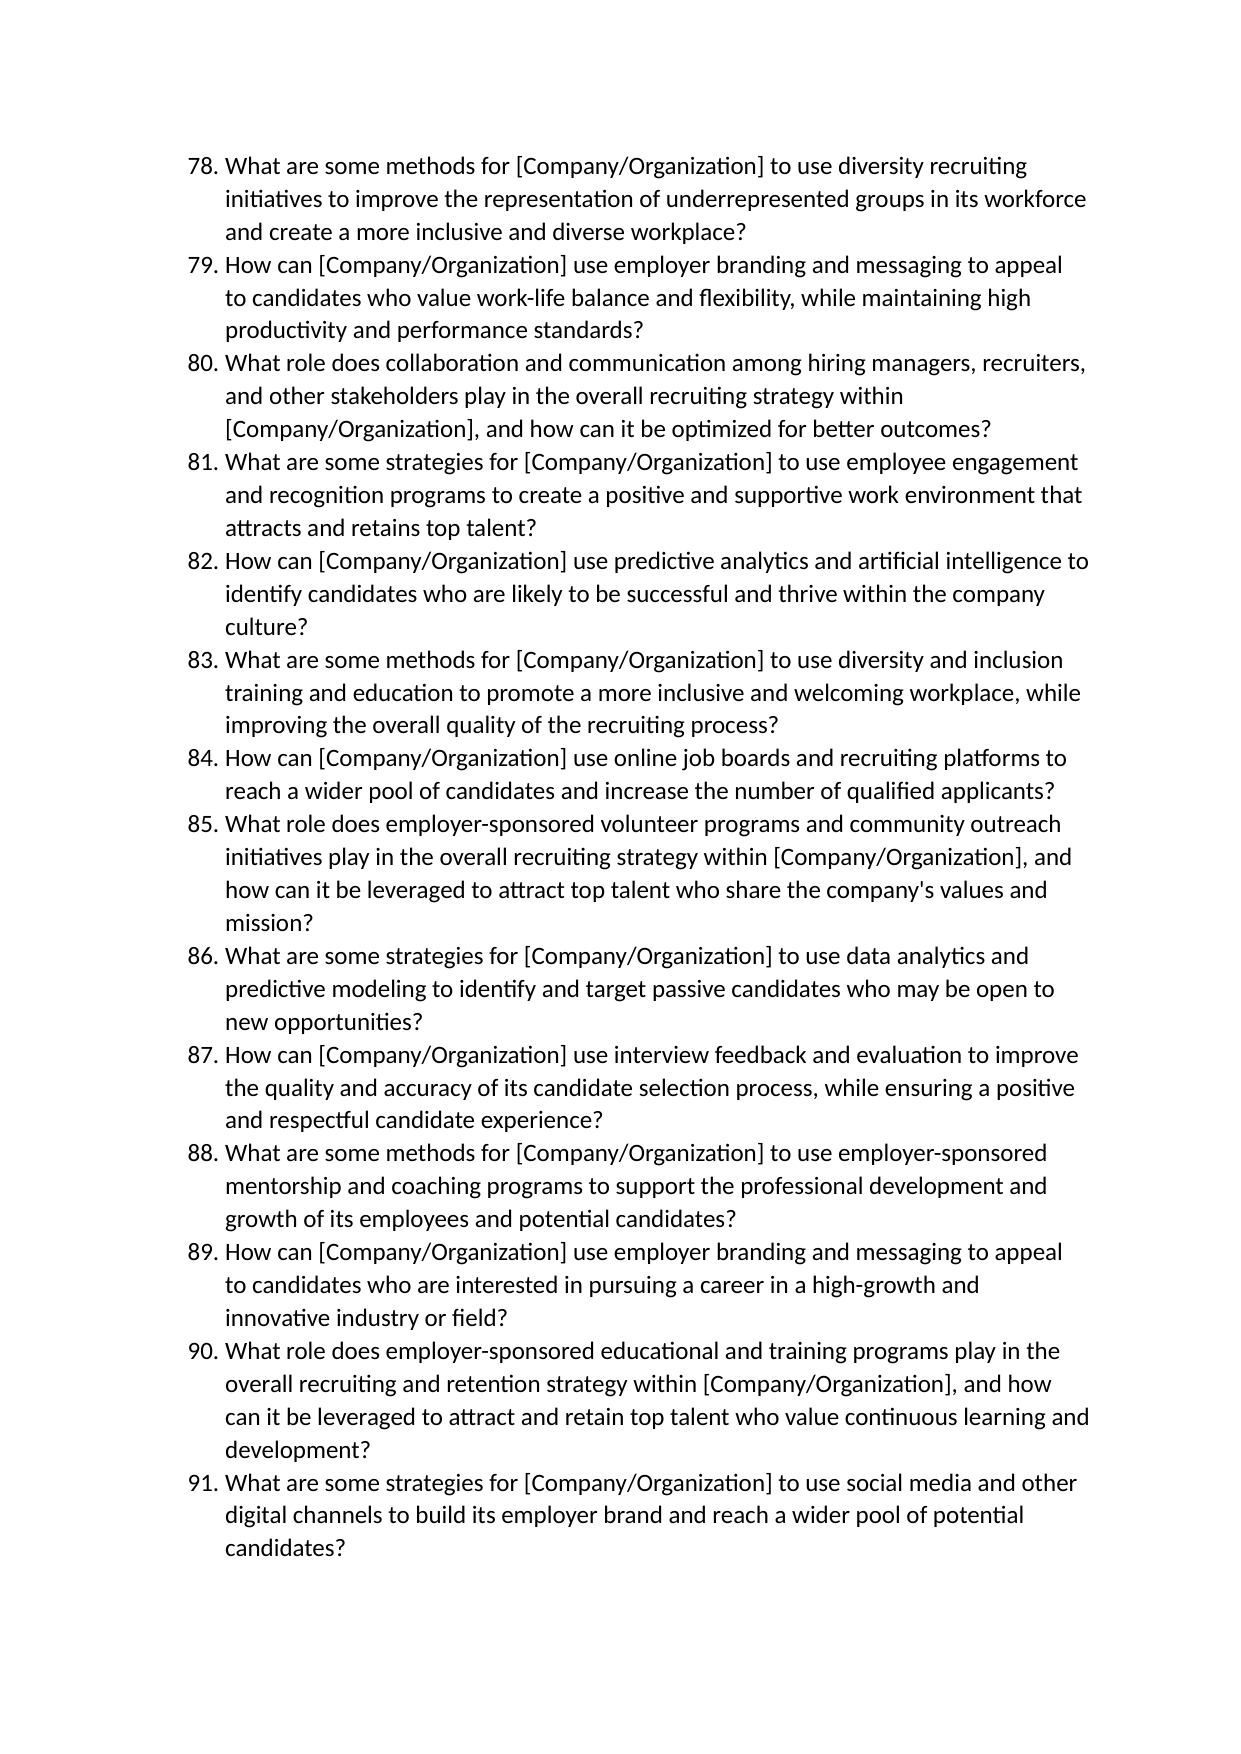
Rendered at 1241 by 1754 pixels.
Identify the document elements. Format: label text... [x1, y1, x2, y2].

list How can [Company/Organization] use online job boards and recruiting platforms to reach a wider pool of candidates and increase the number of qualified applicants? [187, 742, 1090, 806]
list What are some strategies for [Company/Organization] to use employee engagement and recognition programs to create a positive and supportive work environment that attracts and retains top talent? [187, 446, 1090, 543]
list What role does employer-sponsored educational and training programs play in the overall recruiting and retention strategy within [Company/Organization], and how can it be leveraged to attract and retain top talent who value continuous learning and development? [187, 1335, 1090, 1464]
list What are some strategies for [Company/Organization] to use social media and other digital channels to build its employer brand and reach a wider pool of potential candidates? [187, 1467, 1090, 1563]
list What are some methods for [Company/Organization] to use employer-sponsored mentorship and coaching programs to support the professional development and growth of its employees and potential candidates? [187, 1137, 1090, 1234]
list What are some methods for [Company/Organization] to use diversity and inclusion training and education to promote a more inclusive and welcoming workplace, while improving the overall quality of the recruiting process? [187, 644, 1090, 740]
list What are some methods for [Company/Organization] to use diversity recruiting initiatives to improve the representation of underrepresented groups in its workforce and create a more inclusive and diverse workplace? [187, 150, 1090, 246]
list What role does collaboration and communication among hiring managers, recruiters, and other stakeholders play in the overall recruiting strategy within [Company/Organization], and how can it be optimized for better outcomes? [187, 347, 1090, 444]
list How can [Company/Organization] use predictive analytics and artificial intelligence to identify candidates who are likely to be successful and thrive within the company culture? [187, 545, 1090, 641]
list How can [Company/Organization] use employer branding and messaging to appeal to candidates who are interested in pursuing a career in a high-growth and innovative industry or field? [187, 1236, 1090, 1333]
list What are some strategies for [Company/Organization] to use data analytics and predictive modeling to identify and target passive candidates who may be open to new opportunities? [187, 940, 1090, 1036]
list What role does employer-sponsored volunteer programs and community outreach initiatives play in the overall recruiting strategy within [Company/Organization], and how can it be leveraged to attract top talent who share the company's values and mission? [187, 808, 1090, 938]
list How can [Company/Organization] use interview feedback and evaluation to improve the quality and accuracy of its candidate selection process, while ensuring a positive and respectful candidate experience? [187, 1039, 1090, 1135]
list How can [Company/Organization] use employer branding and messaging to appeal to candidates who value work-life balance and flexibility, while maintaining high productivity and performance standards? [187, 249, 1090, 345]
